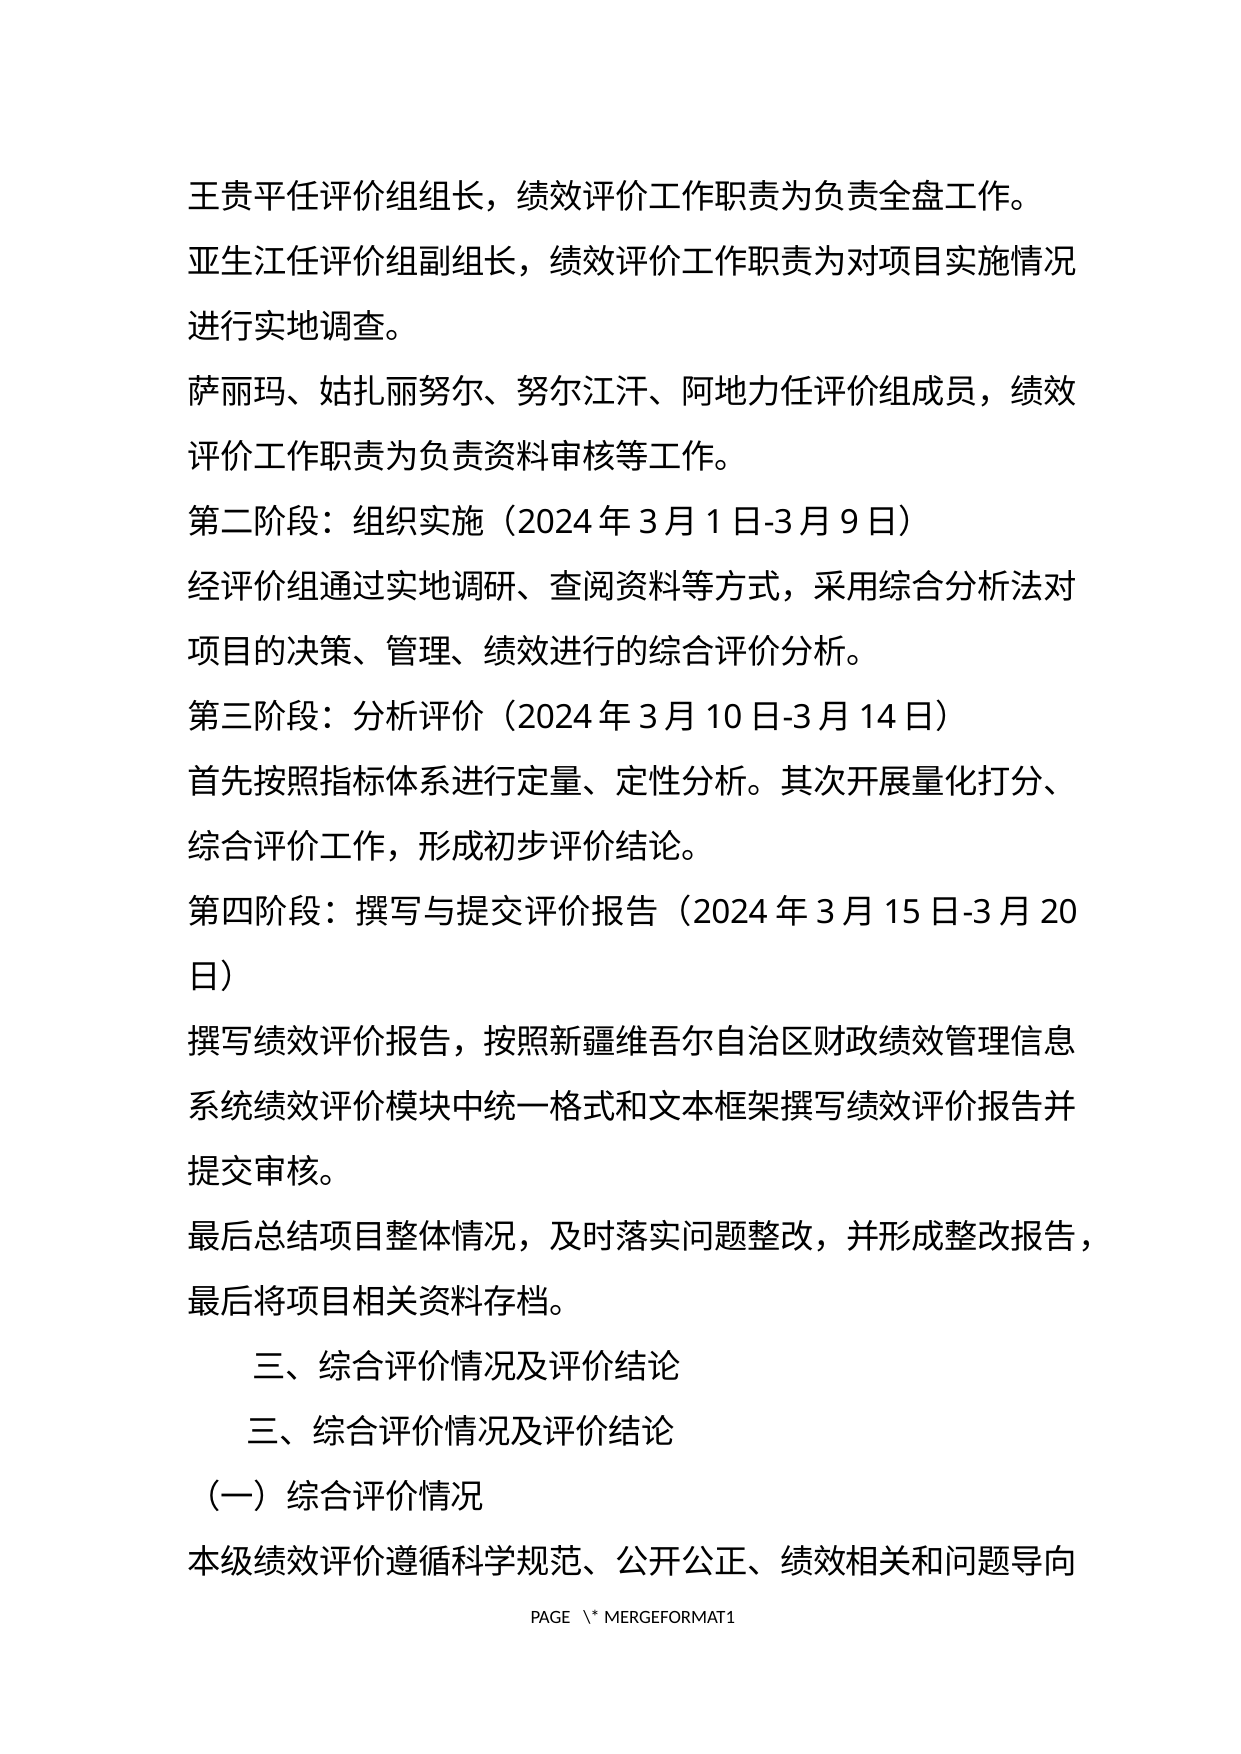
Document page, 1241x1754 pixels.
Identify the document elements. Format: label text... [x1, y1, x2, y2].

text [187, 1397, 1078, 1592]
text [187, 162, 1078, 1332]
text 三、综合评价情况及评价结论 [187, 1332, 1078, 1397]
